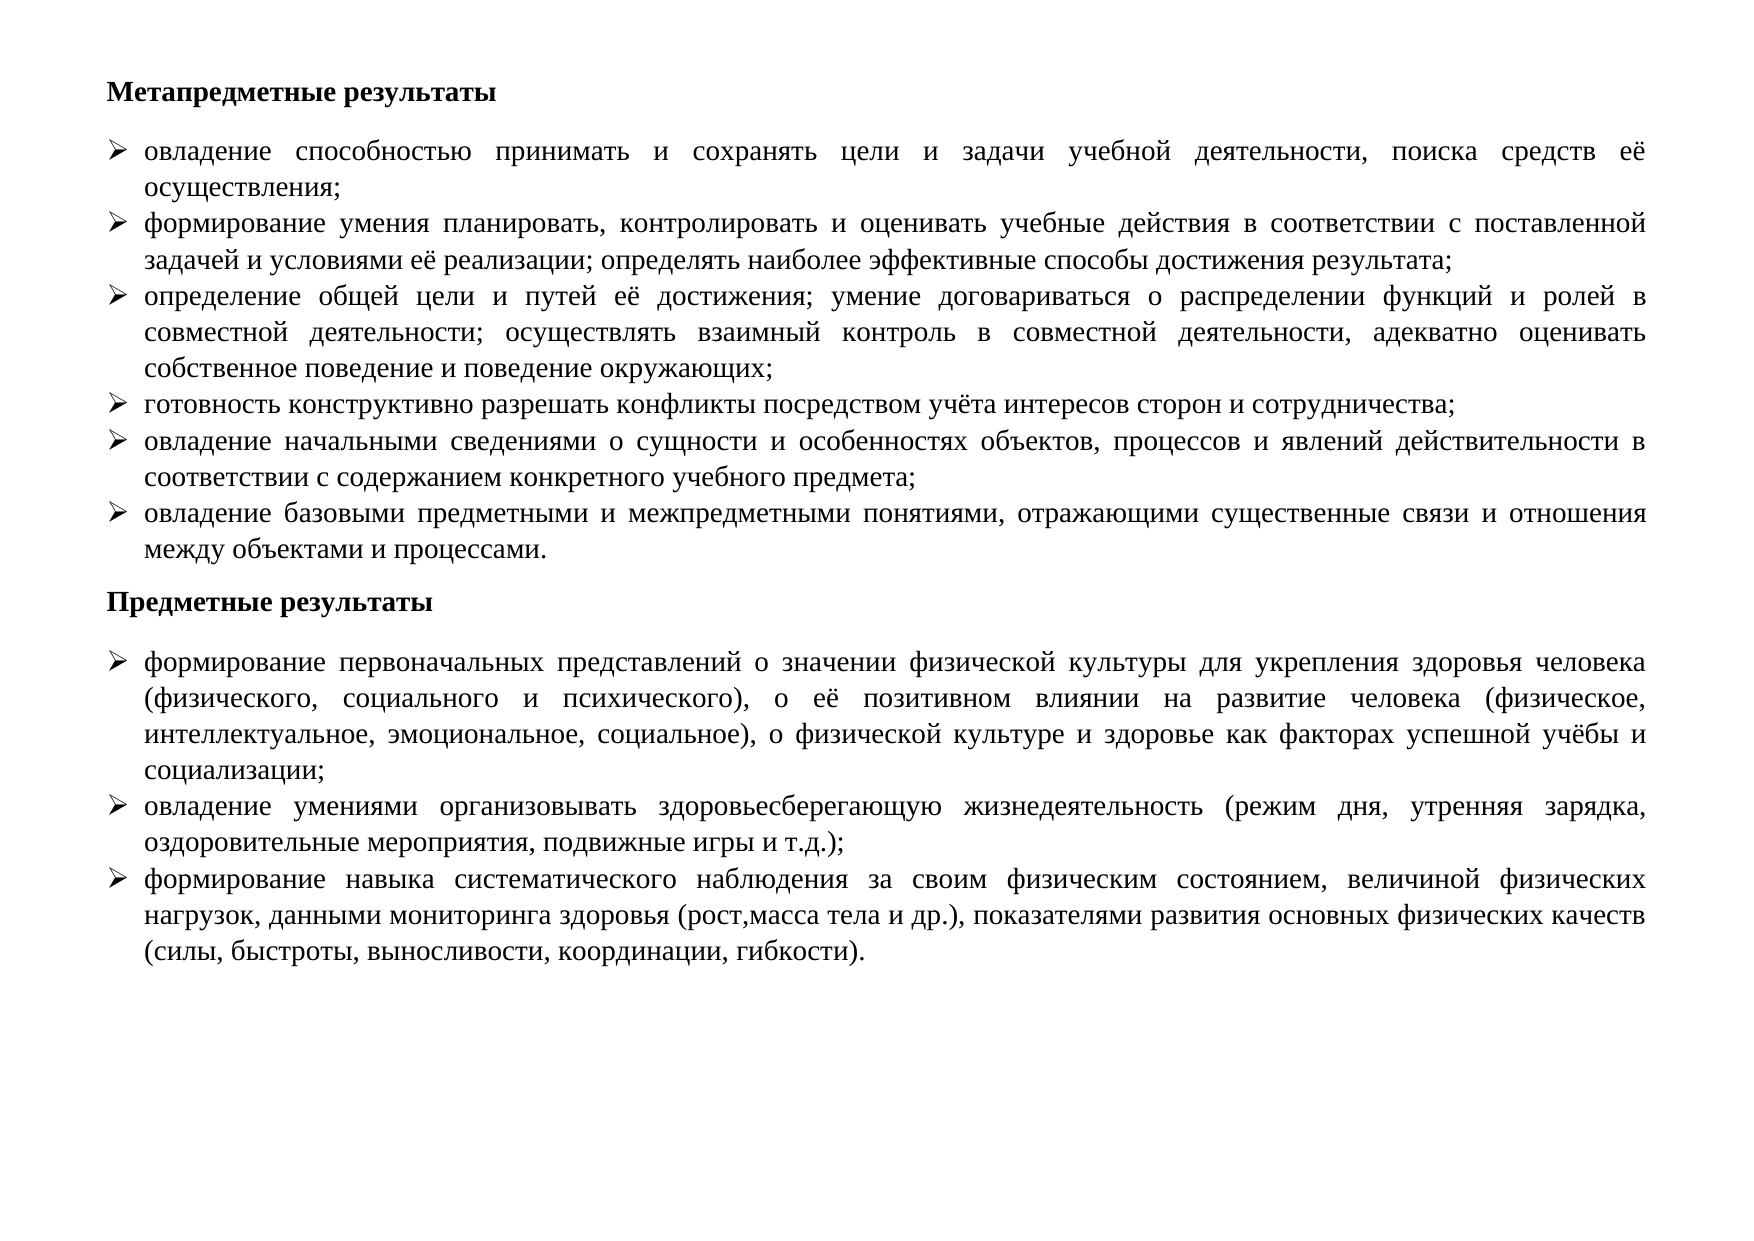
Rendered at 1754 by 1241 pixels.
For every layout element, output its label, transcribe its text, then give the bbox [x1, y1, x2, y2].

list формирование навыка систематического наблюдения за своим физическим состоянием, величиной физических нагрузок, данными мониторинга здоровья (рост,масса тела и др.), показателями развития основных физических качеств (силы, быстроты, выносливости, координации, гибкости). [106, 861, 1648, 967]
list овладение начальными сведениями о сущности и особенностях объектов, процессов и явлений действительности в соответствии с содержанием конкретного учебного предмета; [106, 423, 1648, 493]
text Метапредметные результаты [106, 74, 1648, 107]
list определение общей цели и путей её достижения; умение договариваться о распределении функций и ролей в совместной деятельности; осуществлять взаимный контроль в совместной деятельности, адекватно оценивать собственное поведение и поведение окружающих; [106, 278, 1648, 384]
list овладение базовыми предметными и межпредметными понятиями, отражающими существенные связи и отношения между объектами и процессами. [106, 495, 1648, 565]
text Предметные результаты [106, 584, 1648, 618]
list овладение способностью принимать и сохранять цели и задачи учебной деятельности, поиска средств её осуществления; [106, 133, 1648, 203]
list овладение умениями организовывать здоровьесберегающую жизнедеятельность (режим дня, утренняя зарядка, оздоровительные мероприятия, подвижные игры и т.д.); [106, 788, 1648, 858]
list готовность конструктивно разрешать конфликты посредством учёта интересов сторон и сотрудничества; [106, 387, 1648, 420]
list формирование первоначальных представлений о значении физической культуры для укрепления здоровья человека (физического, социального и психического), о её позитивном влиянии на развитие человека (физическое, интеллектуальное, эмоциональное, социальное), о физической культуре и здоровье как факторах успешной учёбы и социализации; [106, 644, 1648, 786]
list формирование умения планировать, контролировать и оценивать учебные действия в соответствии с поставленной задачей и условиями её реализации; определять наиболее эффективные способы достижения результата; [106, 206, 1648, 275]
